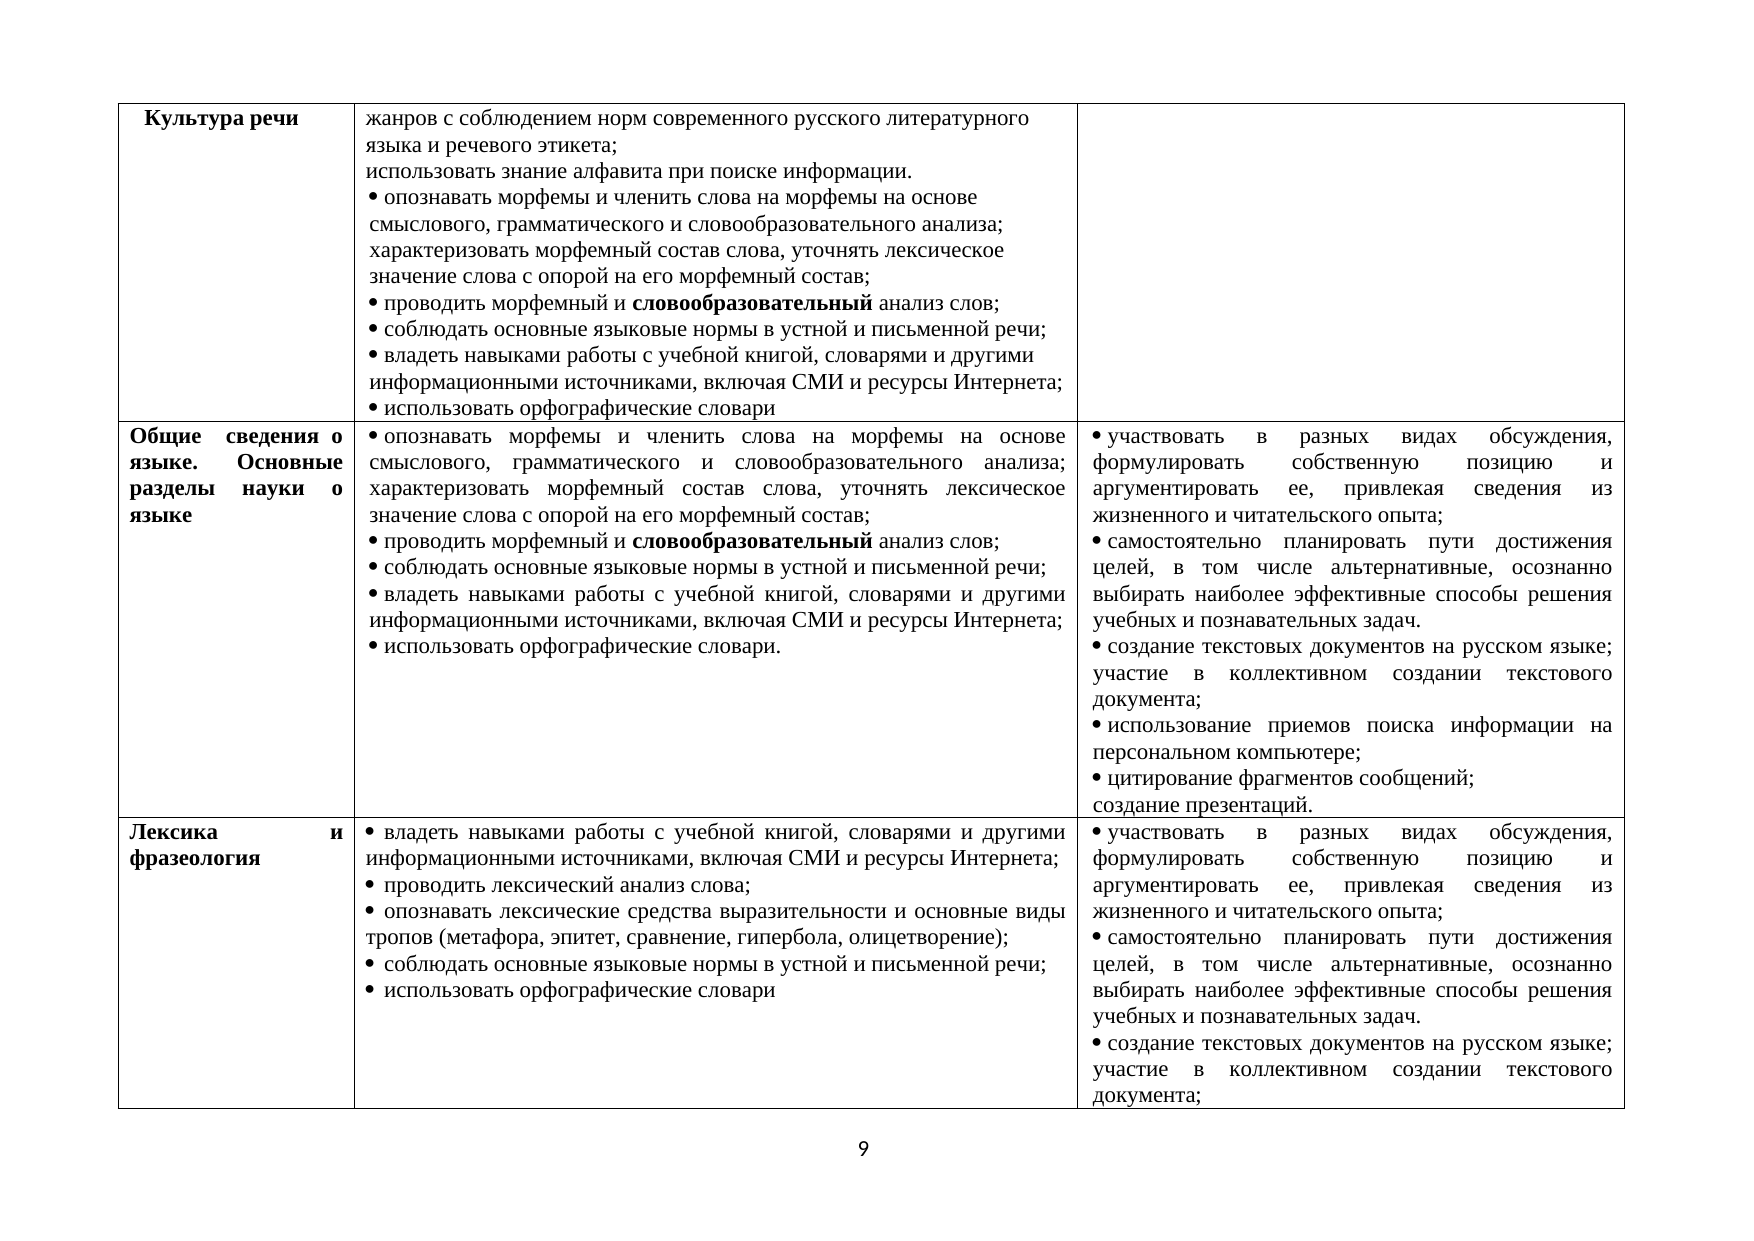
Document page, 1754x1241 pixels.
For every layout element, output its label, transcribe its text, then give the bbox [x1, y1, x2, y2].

table_cell Общие сведения о языке. Основные разделы науки о языке [119, 422, 354, 817]
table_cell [119, 818, 354, 1108]
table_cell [355, 818, 1077, 1108]
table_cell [355, 104, 1077, 421]
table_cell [1078, 104, 1624, 421]
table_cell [1078, 818, 1624, 1108]
table_cell опознавать морфемы и членить слова на морфемы на основе смыслового, грамматического и словообразовательного анализа; характеризовать морфемный состав слова, уточнять лексическое значение слова с опорой на его морфемный состав; проводить морфемный и словообразовательный анализ слов; соблюдать основные языковые нормы в устной и письменной речи; владеть навыками работы с учебной книгой, словарями и другими информационными источниками, включая СМИ и ресурсы Интернета; использовать орфографические словари. [355, 422, 1077, 817]
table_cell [119, 104, 354, 421]
